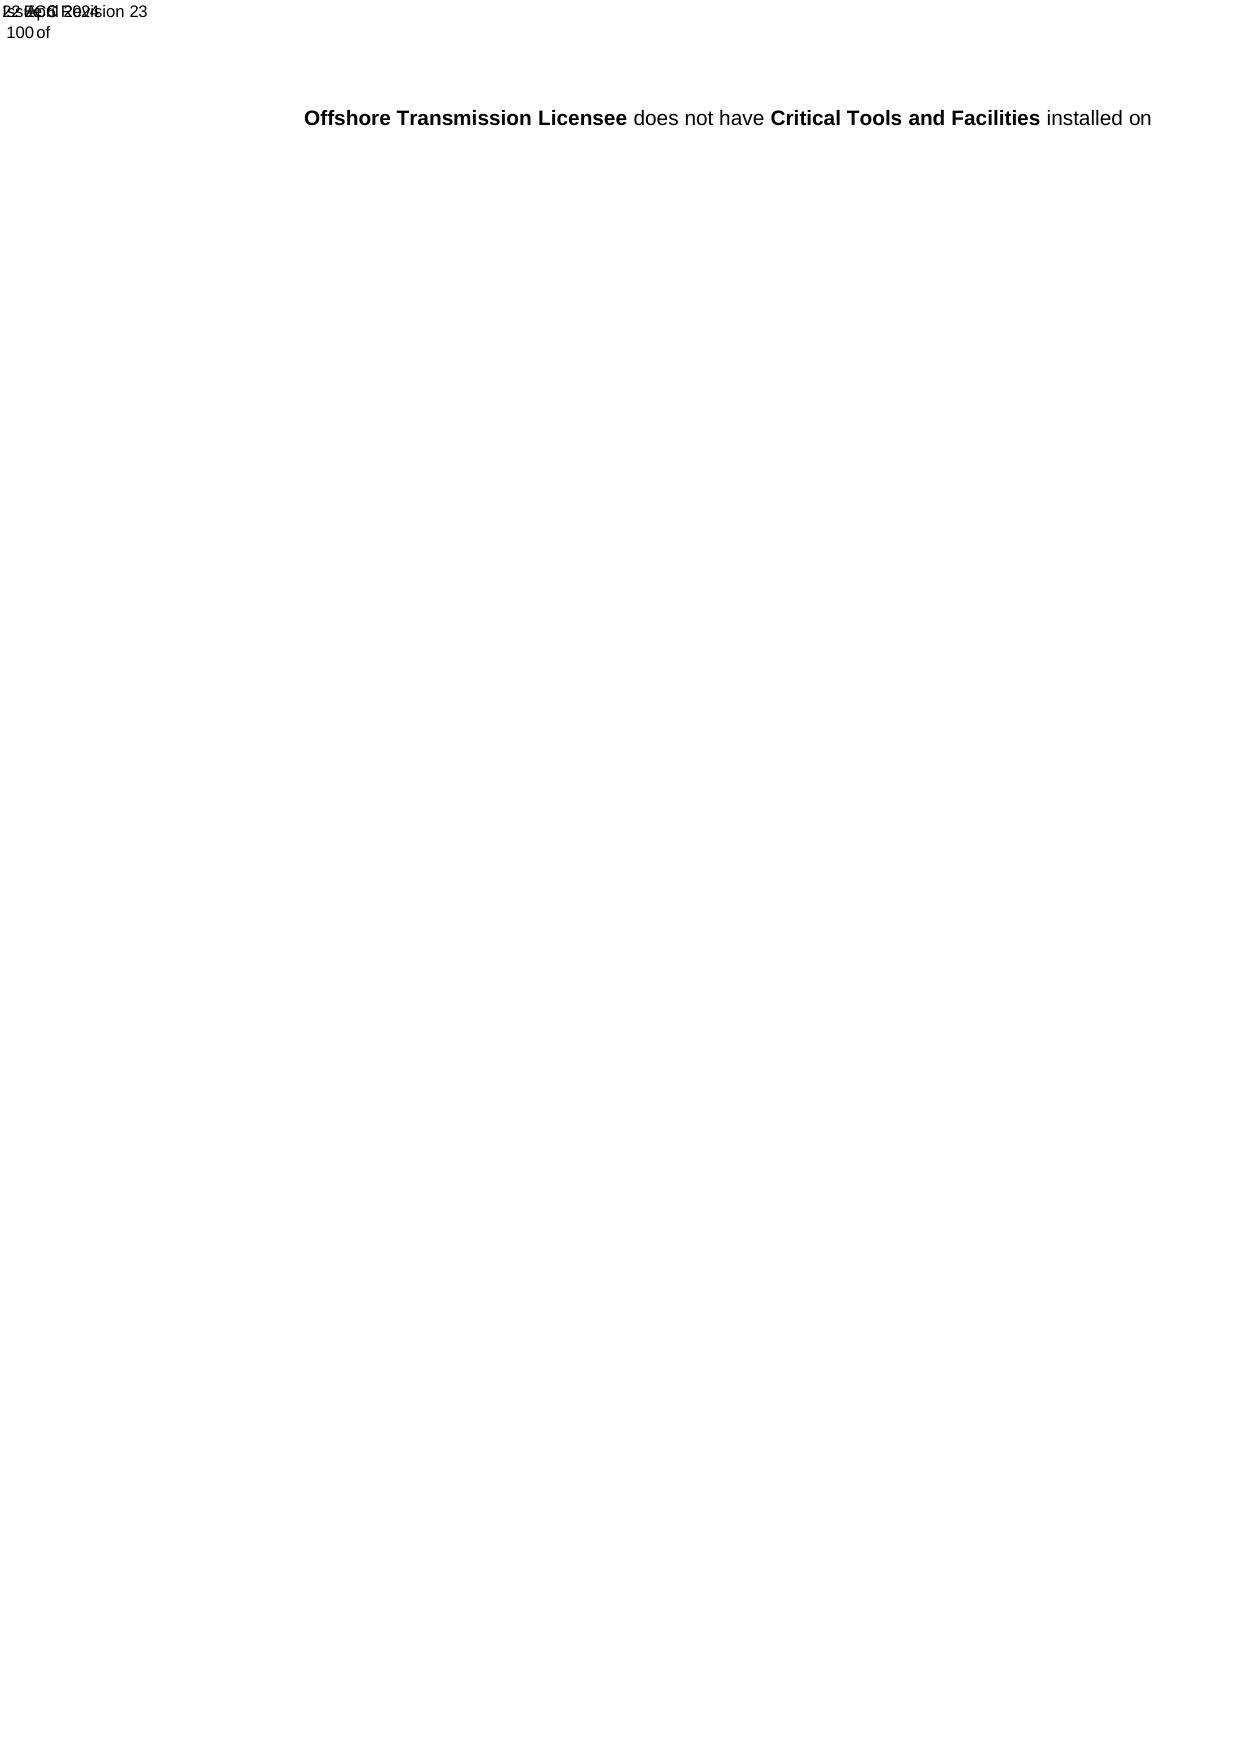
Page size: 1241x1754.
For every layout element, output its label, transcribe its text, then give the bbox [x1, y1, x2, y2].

text Offshore Transmission Licensee does not have Critical Tools and Facilities installed on [293, 106, 1152, 130]
